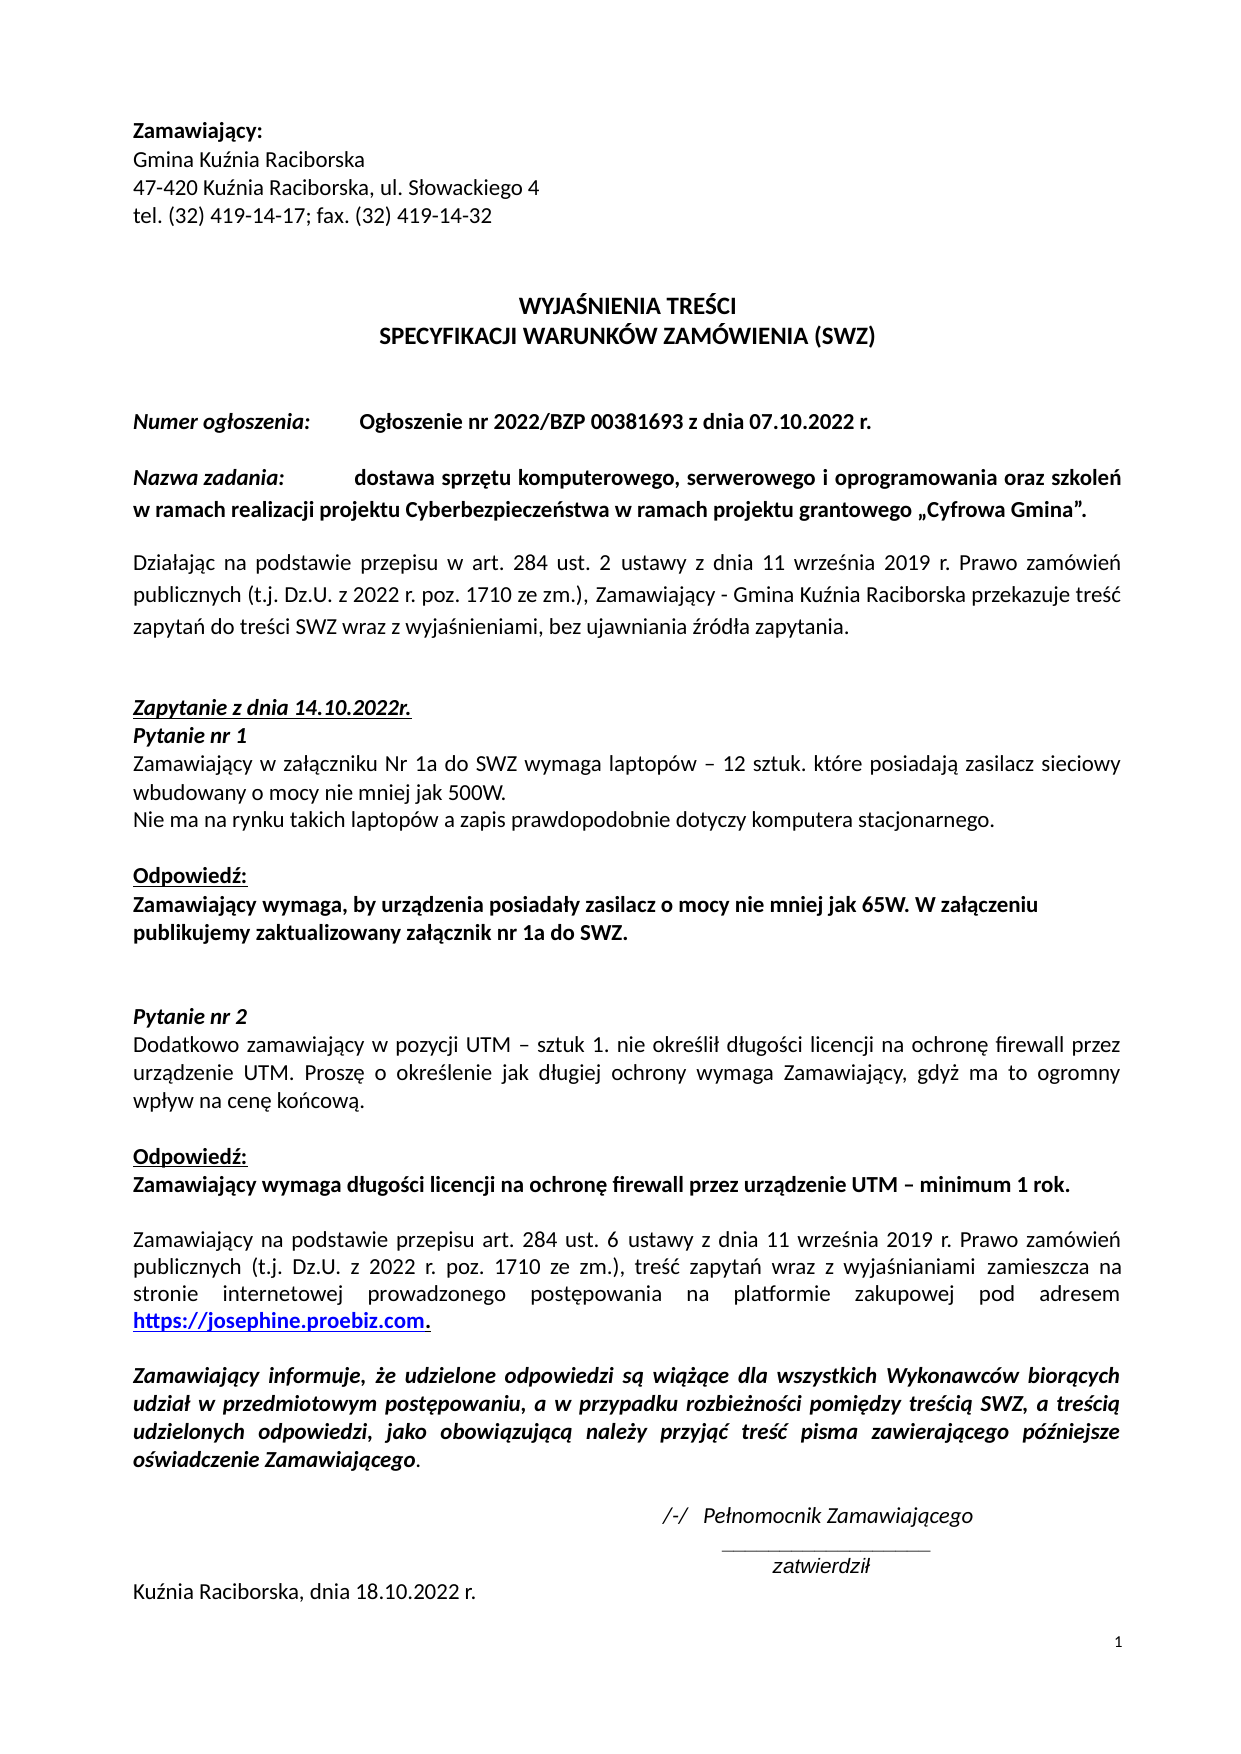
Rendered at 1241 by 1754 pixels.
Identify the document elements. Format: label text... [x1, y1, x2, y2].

text 47-420 Kuźnia Raciborska, ul. Słowackiego 4 [133, 173, 1122, 201]
text __________________ [709, 1529, 1122, 1553]
text zatwierdził [709, 1553, 1122, 1577]
text Zamawiający wymaga długości licencji na ochronę firewall przez urządzenie UTM – minimum 1 rok. [133, 1170, 1122, 1198]
text Zamawiający: [133, 117, 1122, 145]
text Działając na podstawie przepisu w art. 284 ust. 2 ustawy z dnia 11 września 2019 r. Prawo zamówień publicznych (t.j. Dz.U. z 2022 r. poz. 1710 ze zm.), Zamawiający - Gmina Kuźnia Raciborska przekazuje treść zapytań do treści SWZ wraz z wyjaśnieniami, bez ujawniania źródła zapytania. [133, 548, 1122, 641]
text Dodatkowo zamawiający w pozycji UTM – sztuk 1. nie określił długości licencji na ochronę firewall przez urządzenie UTM. Proszę o określenie jak długiej ochrony wymaga Zamawiający, gdyż ma to ogromny wpływ na cenę końcową. [133, 1030, 1122, 1114]
text Odpowiedź: [133, 862, 1122, 890]
text Pytanie nr 2 [133, 1002, 1122, 1030]
text Numer ogłoszenia: Ogłoszenie nr 2022/BZP 00381693 z dnia 07.10.2022 r. [133, 407, 1122, 463]
text Nazwa zadania: dostawa sprzętu komputerowego, serwerowego i oprogramowania oraz szkoleń w ramach realizacji projektu Cyberbezpieczeństwa w ramach projektu grantowego „Cyfrowa Gmina”. [133, 463, 1122, 523]
text Kuźnia Raciborska, dnia 18.10.2022 r. [133, 1577, 1122, 1605]
text SPECYFIKACJI WARUNKÓW ZAMÓWIENIA (SWZ) [133, 320, 1122, 351]
text Gmina Kuźnia Raciborska [133, 145, 1122, 173]
text Odpowiedź: [133, 1142, 1122, 1170]
text Zamawiający wymaga, by urządzenia posiadały zasilacz o mocy nie mniej jak 65W. W załączeniu publikujemy zaktualizowany załącznik nr 1a do SWZ. [133, 890, 1122, 946]
text Zapytanie z dnia 14.10.2022r. [133, 693, 1122, 722]
text tel. (32) 419-14-17; fax. (32) 419-14-32 [133, 201, 1122, 229]
text Pytanie nr 1 [133, 722, 1122, 749]
text Zamawiający na podstawie przepisu art. 284 ust. 6 ustawy z dnia 11 września 2019 r. Prawo zamówień publicznych (t.j. Dz.U. z 2022 r. poz. 1710 ze zm.), treść zapytań wraz z wyjaśnianiami zamieszcza na stronie internetowej prowadzonego postępowania na platformie zakupowej pod adresem https://josephine.proebiz.com. [133, 1226, 1122, 1334]
text Zamawiający informuje, że udzielone odpowiedzi są wiążące dla wszystkich Wykonawców biorących udział w przedmiotowym postępowaniu, a w przypadku rozbieżności pomiędzy treścią SWZ, a treścią udzielonych odpowiedzi, jako obowiązującą należy przyjąć treść pisma zawierającego późniejsze oświadczenie Zamawiającego. [133, 1361, 1122, 1473]
text /-/ Pełnomocnik Zamawiającego [133, 1501, 1122, 1529]
text Nie ma na rynku takich laptopów a zapis prawdopodobnie dotyczy komputera stacjonarnego. [133, 806, 1122, 834]
text WYJAŚNIENIA TREŚCI [133, 290, 1122, 320]
text Zamawiający w załączniku Nr 1a do SWZ wymaga laptopów – 12 sztuk. które posiadają zasilacz sieciowy wbudowany o mocy nie mniej jak 500W. [133, 749, 1122, 806]
